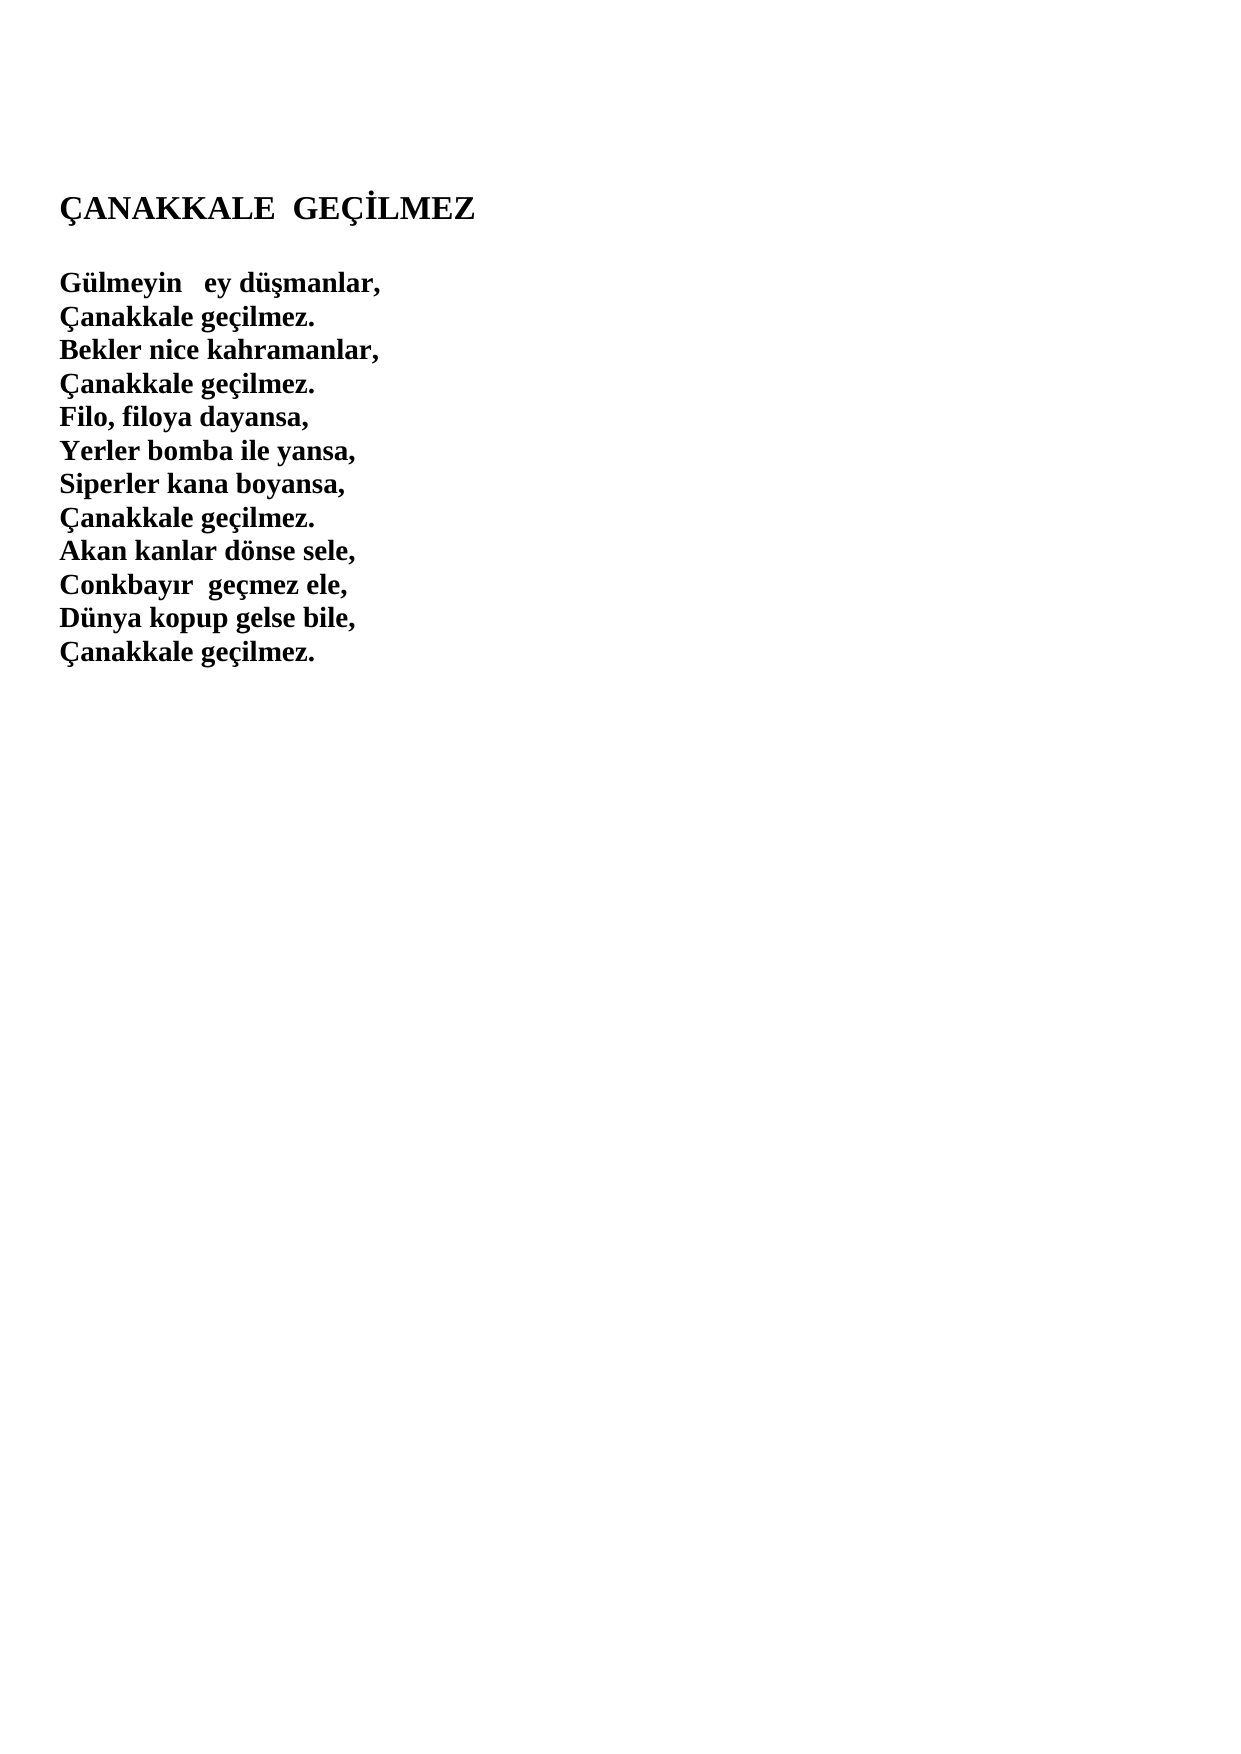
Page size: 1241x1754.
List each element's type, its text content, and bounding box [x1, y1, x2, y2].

text Çanakkale geçilmez. [59, 500, 1181, 533]
text Siperler kana boyansa, [59, 466, 1181, 500]
text ÇANAKKALE GEÇİLMEZ [59, 188, 1181, 227]
text Conkbayır geçmez ele, [59, 567, 1181, 601]
text Çanakkale geçilmez. [59, 634, 1181, 668]
text Çanakkale geçilmez. [59, 299, 1181, 332]
text Gülmeyin ey düşmanlar, [59, 265, 1181, 299]
text Bekler nice kahramanlar, [59, 332, 1181, 366]
text Filo, filoya dayansa, [59, 399, 1181, 433]
text Yerler bomba ile yansa, [59, 433, 1181, 466]
text Akan kanlar dönse sele, [59, 533, 1181, 567]
text Dünya kopup gelse bile, [59, 601, 1181, 634]
text Çanakkale geçilmez. [59, 366, 1181, 399]
